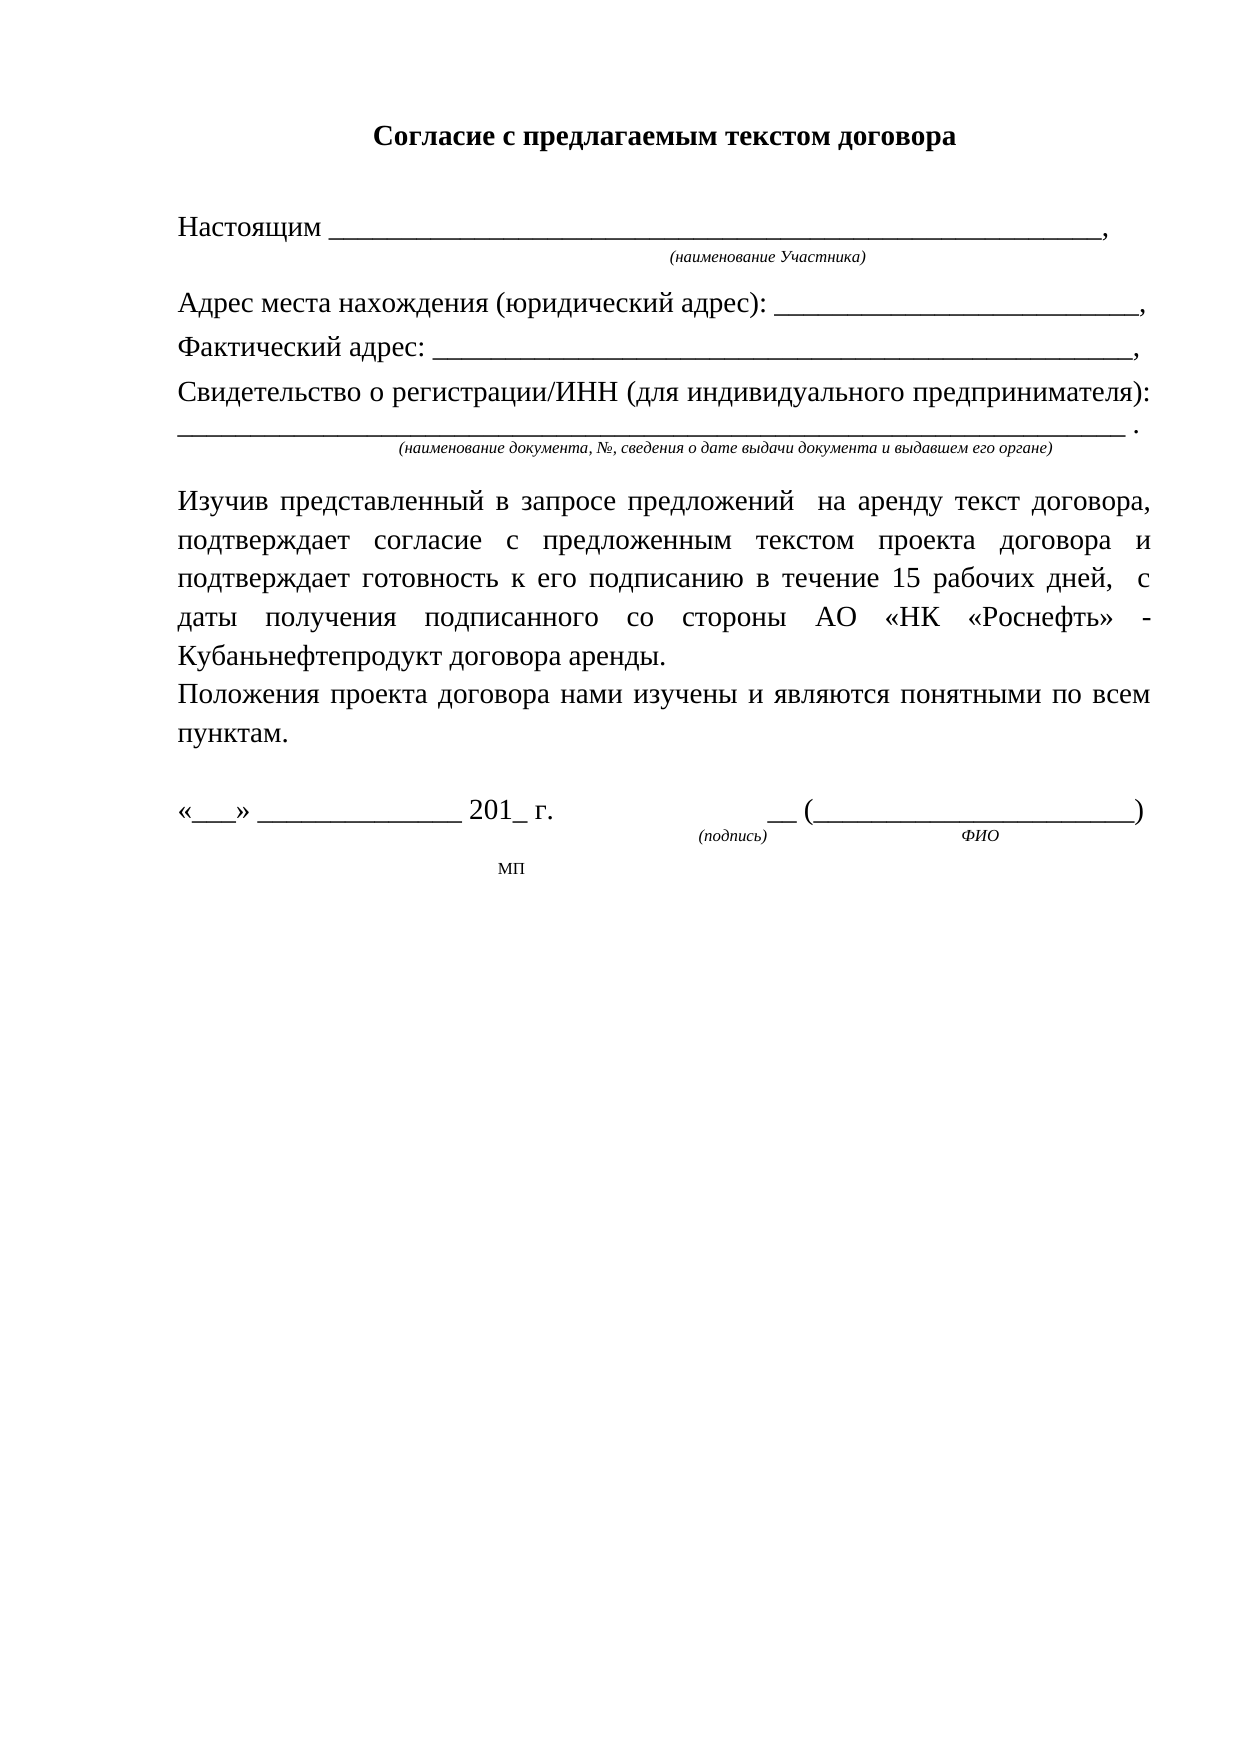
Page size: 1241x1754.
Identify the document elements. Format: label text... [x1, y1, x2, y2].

text Положения проекта договора нами изучены и являются понятными по всем пунктам. [177, 676, 1152, 748]
text Свидетельство о регистрации/ИНН (для индивидуального предпринимателя): _________________________________________________________________ . [177, 376, 1152, 439]
text (подпись) ФИО [694, 825, 1152, 859]
text (наименование документа, №, сведения о дате выдачи документа и выдавшем его органе) [325, 439, 1152, 471]
text МП [177, 859, 1152, 892]
text Согласие с предлагаемым текстом договора [177, 118, 1152, 152]
text Изучив представленный в запросе предложений на аренду текст договора, подтверждает согласие с предложенным текстом проекта договора и подтверждает готовность к его подписанию в течение 15 рабочих дней, с даты получения подписанного со стороны АО «НК «Роснефть» - Кубаньнефтепродукт договора аренды. [177, 483, 1152, 671]
text Адрес места нахождения (юридический адрес): _________________________, [177, 287, 1152, 319]
text Фактический адрес: ________________________________________________, [177, 331, 1152, 363]
text (наименование Участника) [384, 249, 1152, 281]
text «___» ______________ 201_ г. __ (______________________) [177, 792, 1152, 825]
text Настоящим _____________________________________________________, [177, 211, 1152, 243]
